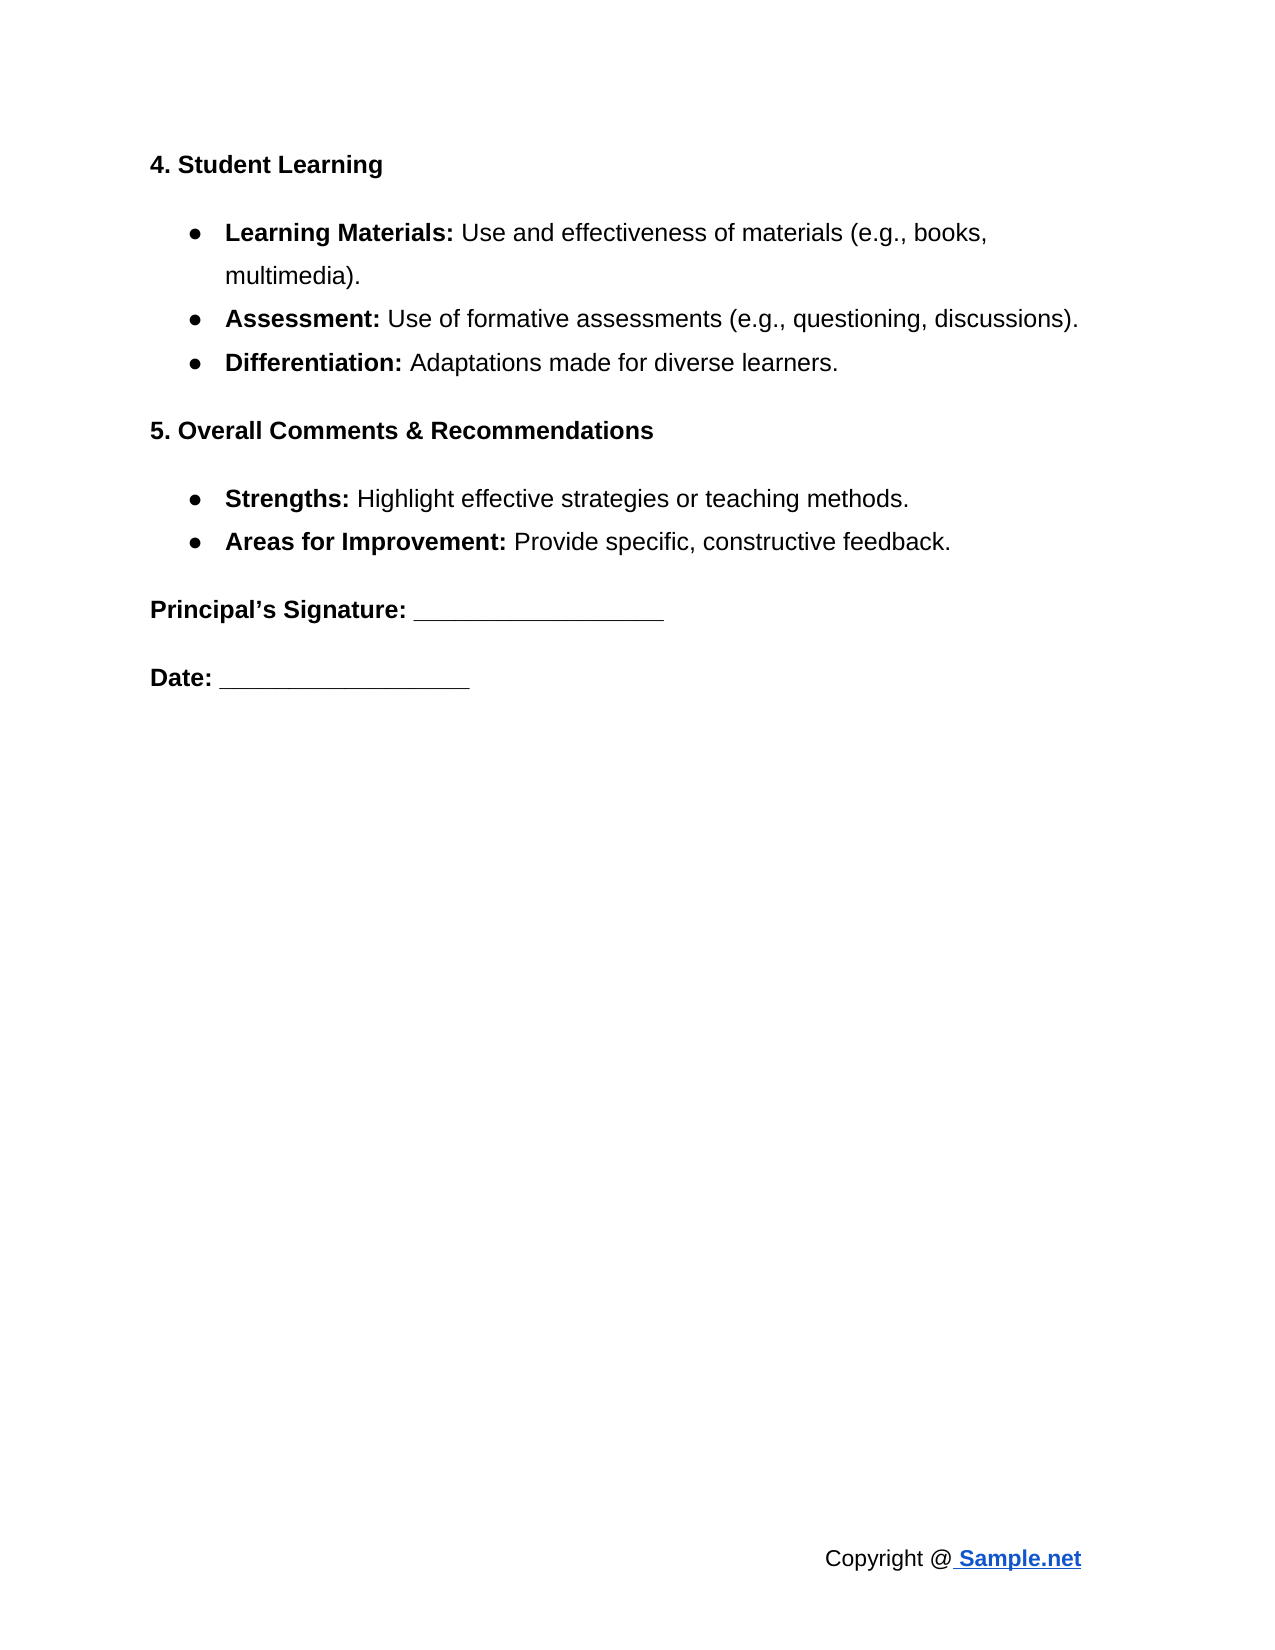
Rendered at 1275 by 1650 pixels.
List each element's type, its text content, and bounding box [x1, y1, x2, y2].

subtitle Date: __________________ [150, 663, 1125, 692]
list Areas for Improvement: Provide specific, constructive feedback. [187, 527, 1125, 556]
list Strengths: Highlight effective strategies or teaching methods. [187, 484, 1125, 512]
subtitle 4. Student Learning [150, 150, 1125, 179]
list Differentiation: Adaptations made for diverse learners. [187, 347, 1125, 376]
list Assessment: Use of formative assessments (e.g., questioning, discussions). [187, 304, 1125, 333]
subtitle 5. Overall Comments & Recommendations [150, 416, 1125, 444]
subtitle Principal’s Signature: __________________ [150, 595, 1125, 624]
list Learning Materials: Use and effectiveness of materials (e.g., books, multimedia). [187, 218, 1125, 290]
